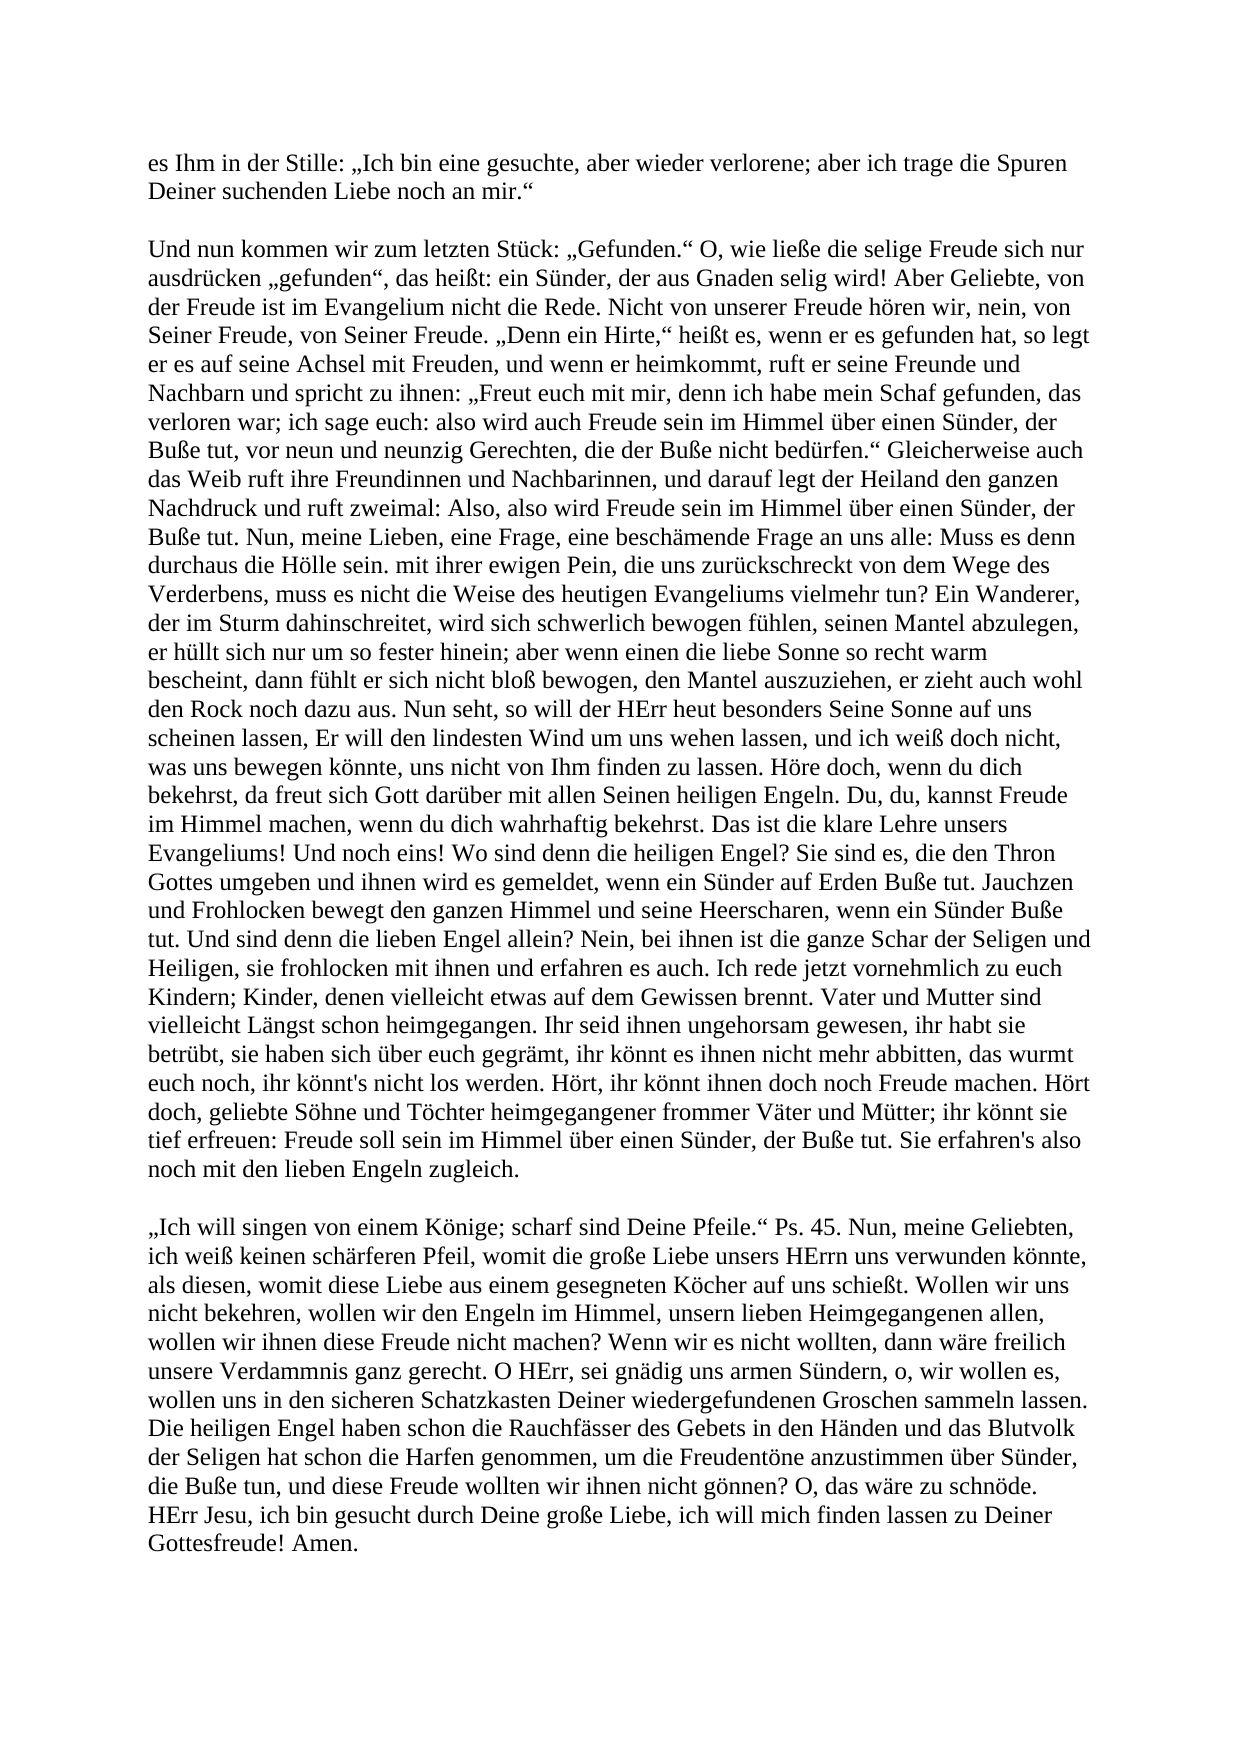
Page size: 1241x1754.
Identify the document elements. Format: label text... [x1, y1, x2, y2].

text „Ich will singen von einem Könige; scharf sind Deine Pfeile.“ Ps. 45. Nun, meine Geliebten, ich weiß keinen schärferen Pfeil, womit die große Liebe unsers HErrn uns verwunden könnte, als diesen, womit diese Liebe aus einem gesegneten Köcher auf uns schießt. Wollen wir uns nicht bekehren, wollen wir den Engeln im Himmel, unsern lieben Heimgegangenen allen, wollen wir ihnen diese Freude nicht machen? Wenn wir es nicht wollten, dann wäre freilich unsere Verdammnis ganz gerecht. O HErr, sei gnädig uns armen Sündern, o, wir wollen es, wollen uns in den sicheren Schatzkasten Deiner wiedergefundenen Groschen sammeln lassen. Die heiligen Engel haben schon die Rauchfässer des Gebets in den Händen und das Blutvolk der Seligen hat schon die Harfen genommen, um die Freudentöne anzustimmen über Sünder, die Buße tun, und diese Freude wollten wir ihnen nicht gönnen? O, das wäre zu schnöde. HErr Jesu, ich bin gesucht durch Deine große Liebe, ich will mich finden lassen zu Deiner Gottesfreude! Amen. [148, 1212, 1093, 1557]
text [148, 148, 1093, 205]
text Und nun kommen wir zum letzten Stück: „Gefunden.“ O, wie ließe die selige Freude sich nur ausdrücken „gefunden“, das heißt: ein Sünder, der aus Gnaden selig wird! Aber Geliebte, von der Freude ist im Evangelium nicht die Rede. Nicht von unserer Freude hören wir, nein, von Seiner Freude, von Seiner Freude. „Denn ein Hirte,“ heißt es, wenn er es gefunden hat, so legt er es auf seine Achsel mit Freuden, und wenn er heimkommt, ruft er seine Freunde und Nachbarn und spricht zu ihnen: „Freut euch mit mir, denn ich habe mein Schaf gefunden, das verloren war; ich sage euch: also wird auch Freude sein im Himmel über einen Sünder, der Buße tut, vor neun und neunzig Gerechten, die der Buße nicht bedürfen.“ Gleicherweise auch das Weib ruft ihre Freundinnen und Nachbarinnen, und darauf legt der Heiland den ganzen Nachdruck und ruft zweimal: Also, also wird Freude sein im Himmel über einen Sünder, der Buße tut. Nun, meine Lieben, eine Frage, eine beschämende Frage an uns alle: Muss es denn durchaus die Hölle sein. mit ihrer ewigen Pein, die uns zurückschreckt von dem Wege des Verderbens, muss es nicht die Weise des heutigen Evangeliums vielmehr tun? Ein Wanderer, der im Sturm dahinschreitet, wird sich schwerlich bewogen fühlen, seinen Mantel abzulegen, er hüllt sich nur um so fester hinein; aber wenn einen die liebe Sonne so recht warm bescheint, dann fühlt er sich nicht bloß bewogen, den Mantel auszuziehen, er zieht auch wohl den Rock noch dazu aus. Nun seht, so will der HErr heut besonders Seine Sonne auf uns scheinen lassen, Er will den lindesten Wind um uns wehen lassen, und ich weiß doch nicht, was uns bewegen könnte, uns nicht von Ihm finden zu lassen. Höre doch, wenn du dich bekehrst, da freut sich Gott darüber mit allen Seinen heiligen Engeln. Du, du, kannst Freude im Himmel machen, wenn du dich wahrhaftig bekehrst. Das ist die klare Lehre unsers Evangeliums! Und noch eins! Wo sind denn die heiligen Engel? Sie sind es, die den Thron Gottes umgeben und ihnen wird es gemeldet, wenn ein Sünder auf Erden Buße tut. Jauchzen und Frohlocken bewegt den ganzen Himmel und seine Heerscharen, wenn ein Sünder Buße tut. Und sind denn die lieben Engel allein? Nein, bei ihnen ist die ganze Schar der Seligen und Heiligen, sie frohlocken mit ihnen und erfahren es auch. Ich rede jetzt vornehmlich zu euch Kindern; Kinder, denen vielleicht etwas auf dem Gewissen brennt. Vater und Mutter sind vielleicht Längst schon heimgegangen. Ihr seid ihnen ungehorsam gewesen, ihr habt sie betrübt, sie haben sich über euch gegrämt, ihr könnt es ihnen nicht mehr abbitten, das wurmt euch noch, ihr könnt's nicht los werden. Hört, ihr könnt ihnen doch noch Freude machen. Hört doch, geliebte Söhne und Töchter heimgegangener frommer Väter und Mütter; ihr könnt sie tief erfreuen: Freude soll sein im Himmel über einen Sünder, der Buße tut. Sie erfahren's also noch mit den lieben Engeln zugleich. [148, 234, 1093, 1183]
